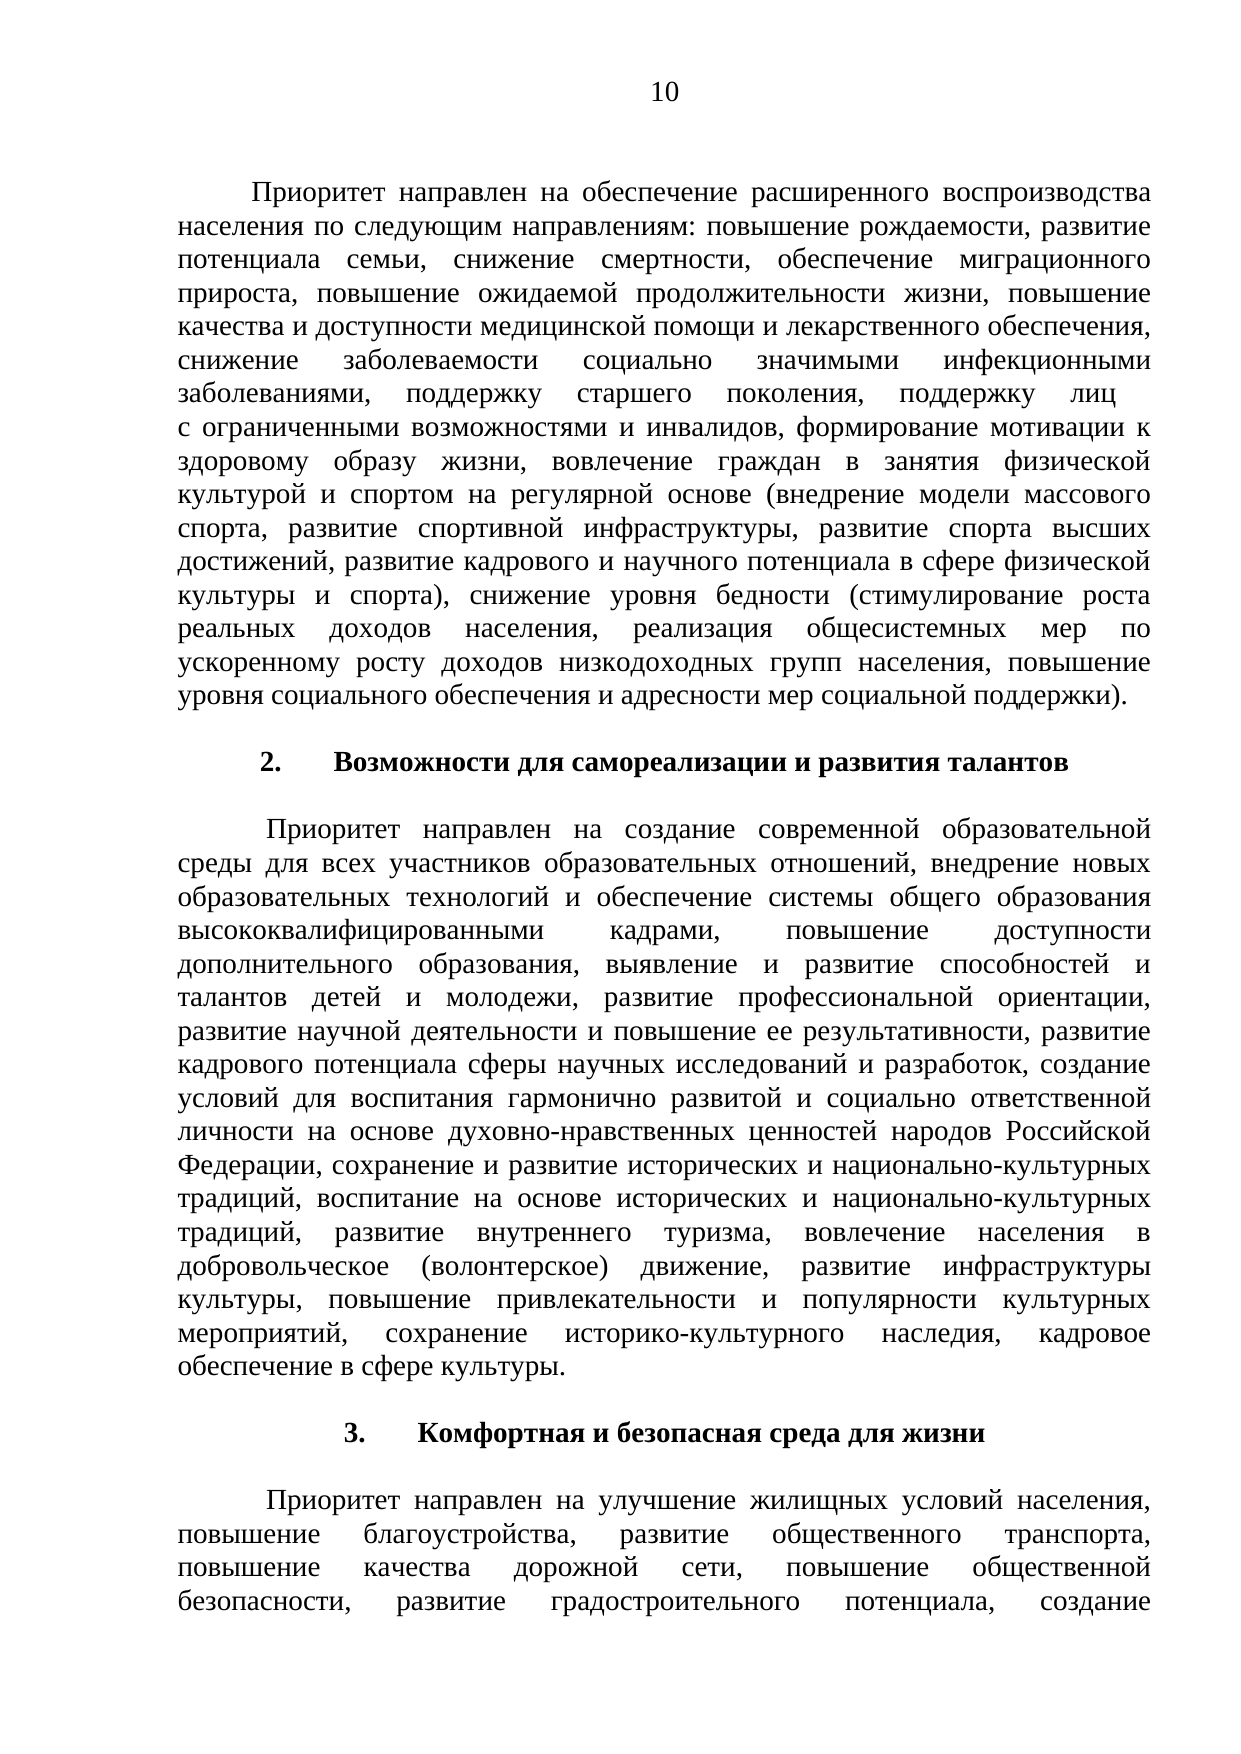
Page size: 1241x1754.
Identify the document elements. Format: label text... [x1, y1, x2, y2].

list Комфортная и безопасная среда для жизни [177, 1415, 1152, 1449]
list Возможности для самореализации и развития талантов [177, 744, 1152, 778]
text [177, 1482, 1152, 1617]
text Приоритет направлен на обеспечение расширенного воспроизводства населения по следующим направлениям: повышение рождаемости, развитие потенциала семьи, снижение смертности, обеспечение миграционного прироста, повышение ожидаемой продолжительности жизни, повышение качества и доступности медицинской помощи и лекарственного обеспечения, снижение заболеваемости социально значимыми инфекционными заболеваниями, поддержку старшего поколения, поддержку лиц с ограниченными возможностями и инвалидов, формирование мотивации к здоровому образу жизни, вовлечение граждан в занятия физической культурой и спортом на регулярной основе (внедрение модели массового спорта, развитие спортивной инфраструктуры, развитие спорта высших достижений, развитие кадрового и научного потенциала в сфере физической культуры и спорта), снижение уровня бедности (стимулирование роста реальных доходов населения, реализация общесистемных мер по ускоренному росту доходов низкодоходных групп населения, повышение уровня социального обеспечения и адресности мер социальной поддержки). [177, 174, 1152, 711]
text Приоритет направлен на создание современной образовательной среды для всех участников образовательных отношений, внедрение новых образовательных технологий и обеспечение системы общего образования высококвалифицированными кадрами, повышение доступности дополнительного образования, выявление и развитие способностей и талантов детей и молодежи, развитие профессиональной ориентации, развитие научной деятельности и повышение ее результативности, развитие кадрового потенциала сферы научных исследований и разработок, создание условий для воспитания гармонично развитой и социально ответственной личности на основе духовно-нравственных ценностей народов Российской Федерации, сохранение и развитие исторических и национально-культурных традиций, воспитание на основе исторических и национально-культурных традиций, развитие внутреннего туризма, вовлечение населения в добровольческое (волонтерское) движение, развитие инфраструктуры культуры, повышение привлекательности и популярности культурных мероприятий, сохранение историко-культурного наследия, кадровое обеспечение в сфере культуры. [177, 812, 1152, 1382]
